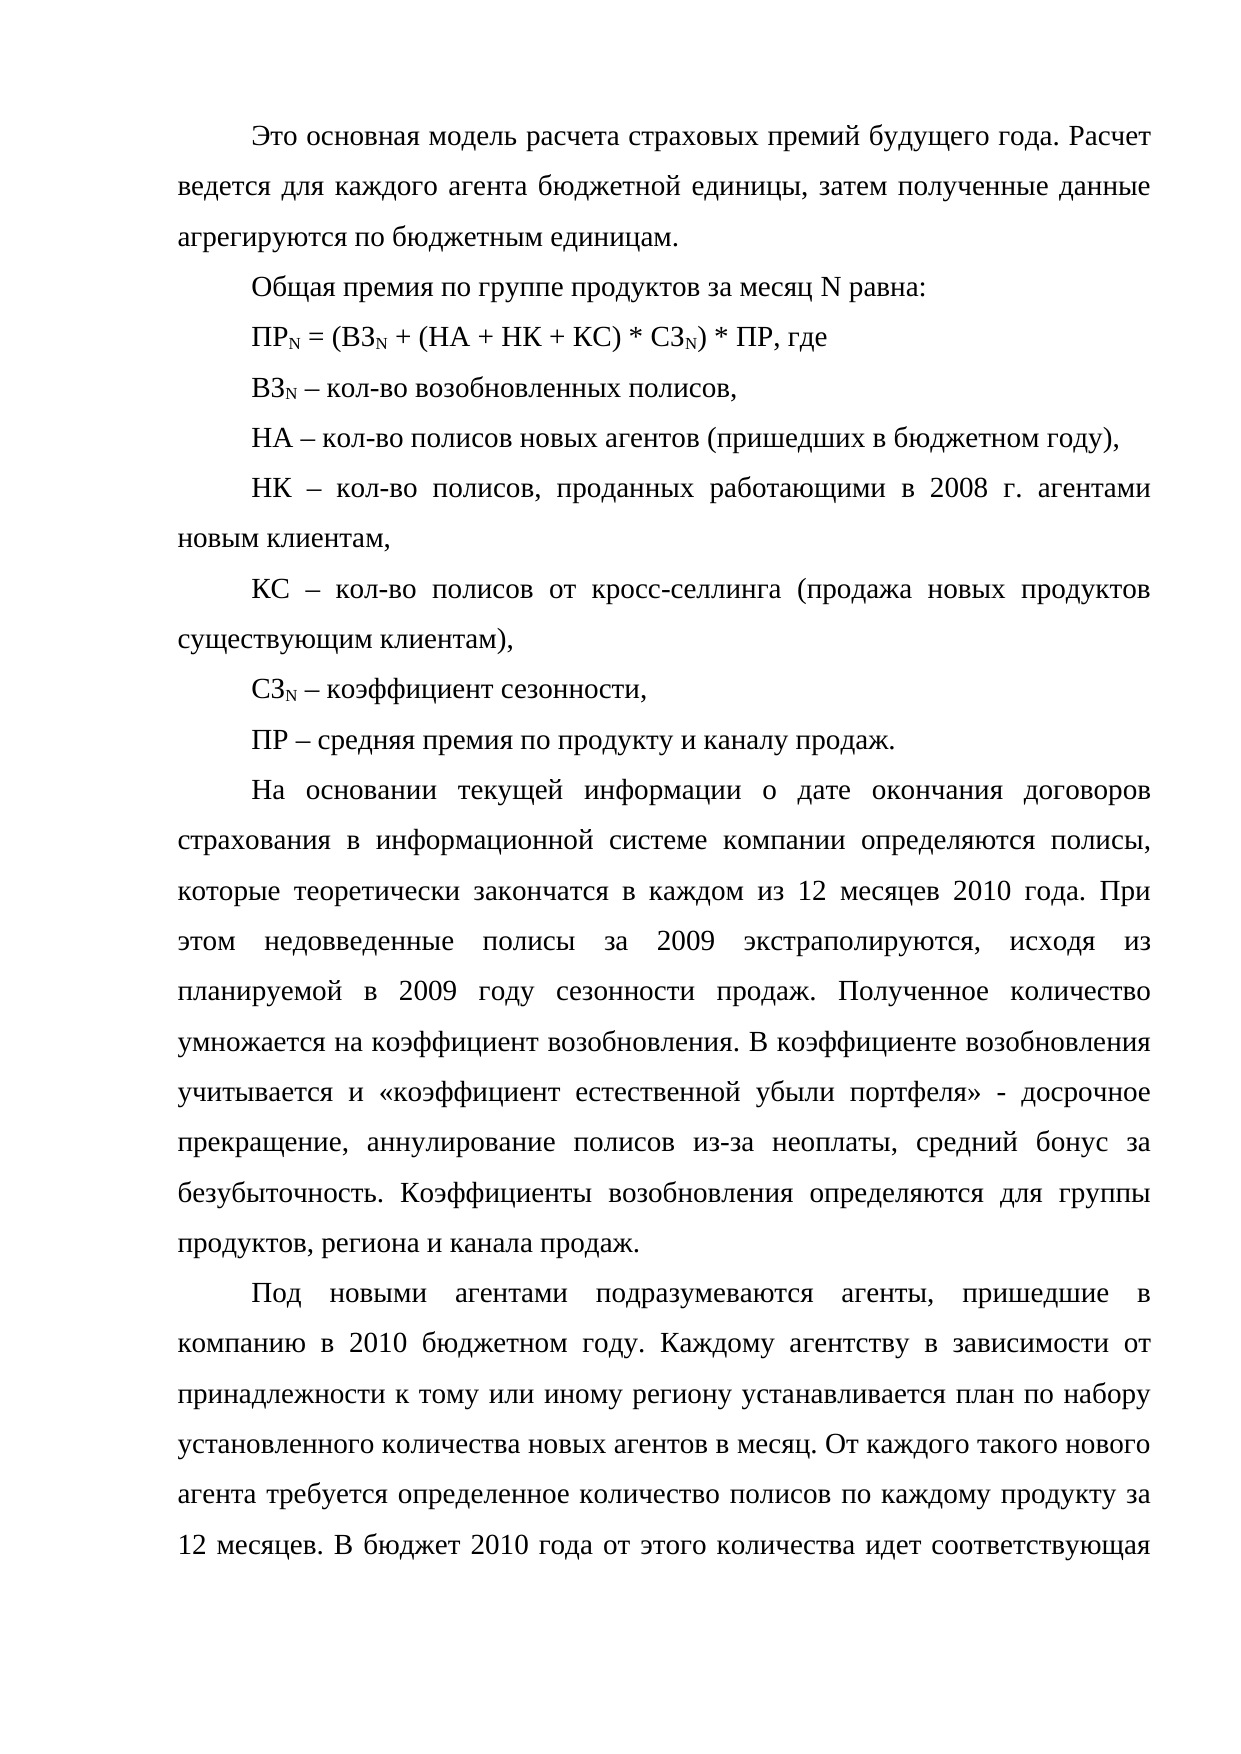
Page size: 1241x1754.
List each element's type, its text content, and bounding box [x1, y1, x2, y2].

text Общая премия по группе продуктов за месяц N равна: [177, 269, 1152, 303]
text ПРN = (ВЗN + (НА + НК + КС) * СЗN) * ПР, где [177, 319, 1152, 353]
text НА – кол-во полисов новых агентов (пришедших в бюджетном году), [177, 420, 1152, 453]
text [177, 1275, 1152, 1560]
text На основании текущей информации о дате окончания договоров страхования в информационной системе компании определяются полисы, которые теоретически закончатся в каждом из 12 месяцев 2010 года. При этом недовведенные полисы за 2009 экстраполируются, исходя из планируемой в 2009 году сезонности продаж. Полученное количество умножается на коэффициент возобновления. В коэффициенте возобновления учитывается и «коэффициент естественной убыли портфеля» - досрочное прекращение, аннулирование полисов из-за неоплаты, средний бонус за безубыточность. Коэффициенты возобновления определяются для группы продуктов, региона и канала продаж. [177, 772, 1152, 1258]
text ПР – средняя премия по продукту и каналу продаж. [177, 722, 1152, 755]
text НК – кол-во полисов, проданных работающими в 2008 г. агентами новым клиентам, [177, 470, 1152, 554]
text КС – кол-во полисов от кросс-селлинга (продажа новых продуктов существующим клиентам), [177, 571, 1152, 655]
text Это основная модель расчета страховых премий будущего года. Расчет ведется для каждого агента бюджетной единицы, затем полученные данные агрегируются по бюджетным единицам. [177, 118, 1152, 252]
text ВЗN – кол-во возобновленных полисов, [177, 370, 1152, 403]
text СЗN – коэффициент сезонности, [177, 672, 1152, 705]
